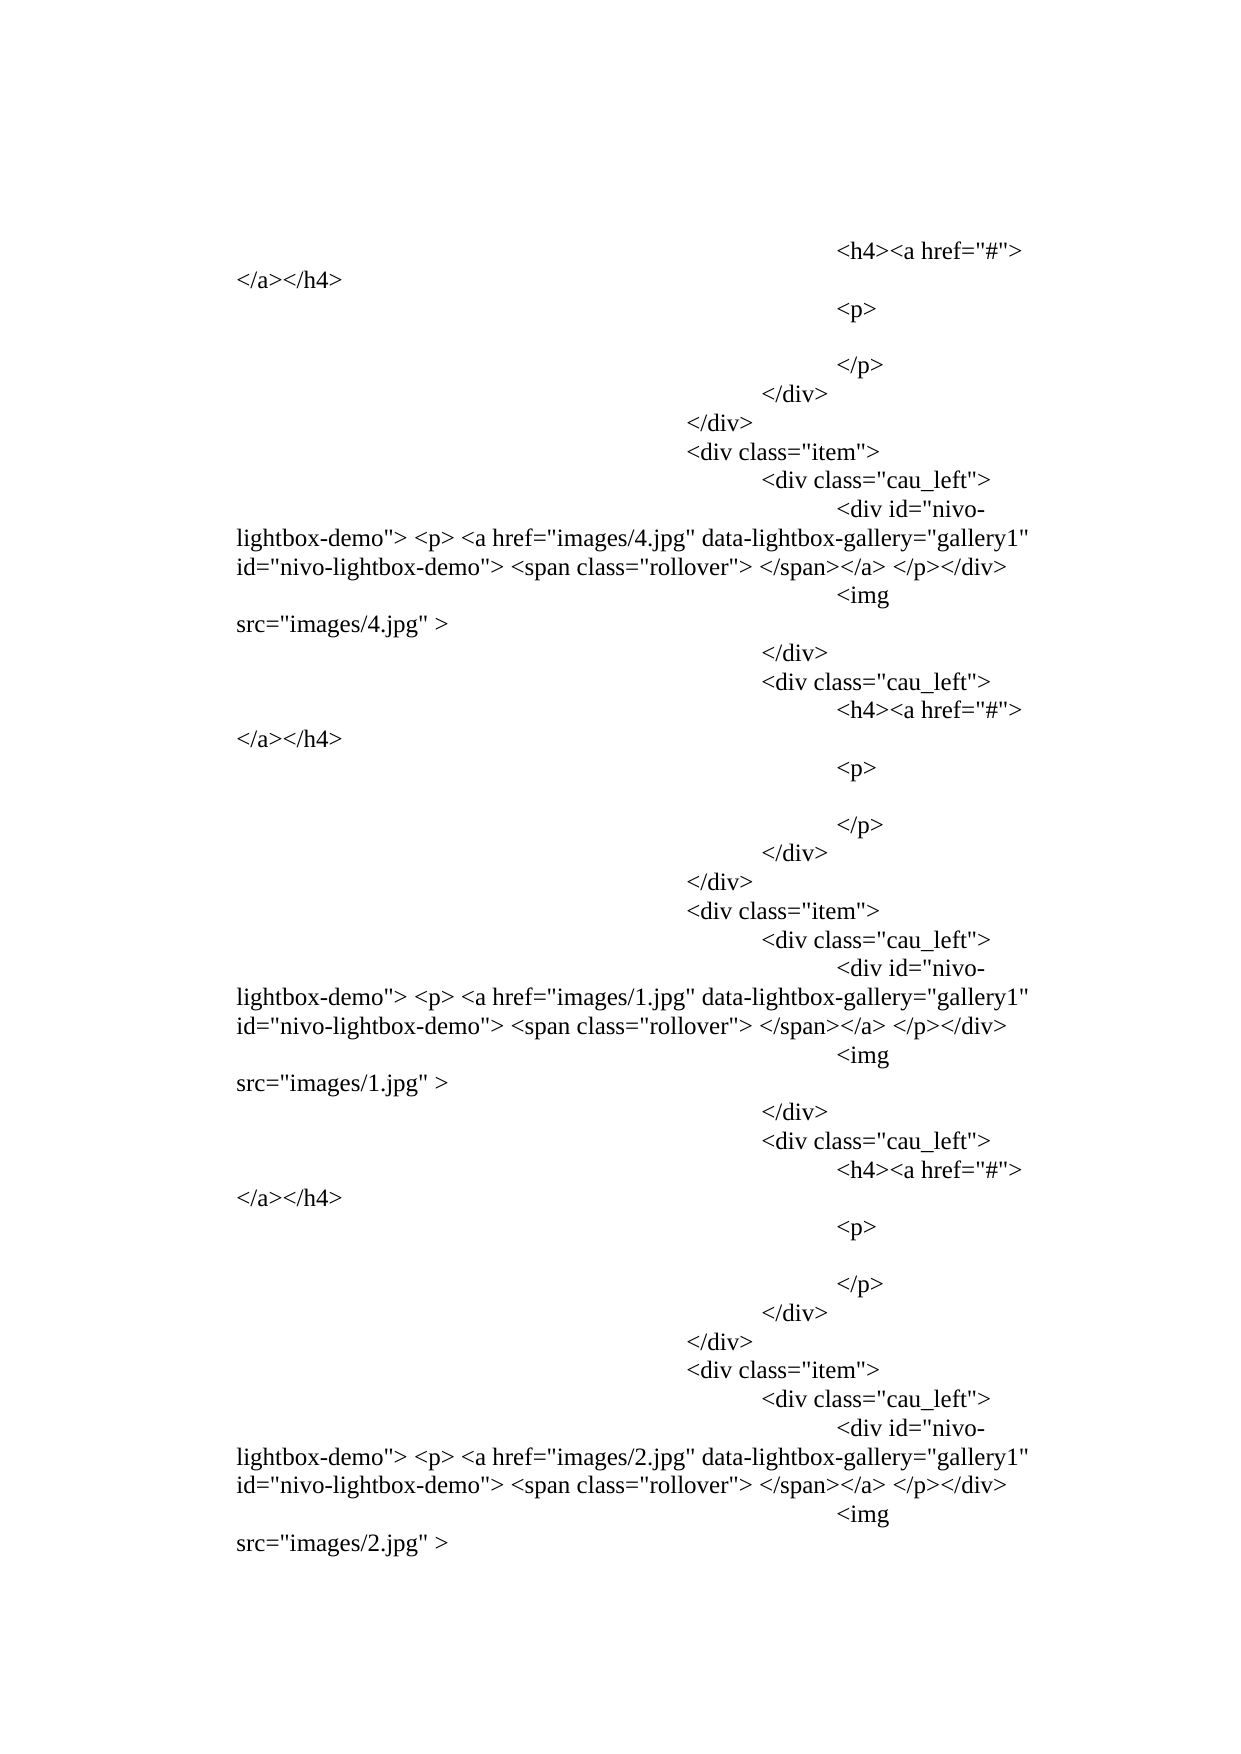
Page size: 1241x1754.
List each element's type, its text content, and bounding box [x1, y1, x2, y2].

text <div class="item"> [236, 437, 1063, 466]
text <div class="cau_left"> [236, 1384, 1063, 1413]
text <div id="nivo-lightbox-demo"> <p> <a href="images/4.jpg" data-lightbox-gallery="gallery1" id="nivo-lightbox-demo"> <span class="rollover"> </span></a> </p></div> [236, 494, 1063, 581]
text <p> [236, 1212, 1063, 1241]
text <div class="item"> [236, 1355, 1063, 1384]
text </div> [236, 408, 1063, 437]
text </p> [236, 1269, 1063, 1298]
text <div id="nivo-lightbox-demo"> <p> <a href="images/2.jpg" data-lightbox-gallery="gallery1" id="nivo-lightbox-demo"> <span class="rollover"> </span></a> </p></div> [236, 1413, 1063, 1499]
text <div class="cau_left"> [236, 925, 1063, 953]
text <h4><a href="#"> </a></h4> [236, 1155, 1063, 1212]
text </div> [236, 1298, 1063, 1327]
text </div> [236, 638, 1063, 667]
text <div class="cau_left"> [236, 667, 1063, 696]
text </div> [236, 867, 1063, 896]
text <img src="images/2.jpg" > [236, 1499, 1063, 1557]
text <div class="item"> [236, 896, 1063, 925]
text <div id="nivo-lightbox-demo"> <p> <a href="images/1.jpg" data-lightbox-gallery="gallery1" id="nivo-lightbox-demo"> <span class="rollover"> </span></a> </p></div> [236, 953, 1063, 1040]
text <p> [236, 294, 1063, 322]
text <p> [236, 753, 1063, 782]
text <h4><a href="#"> </a></h4> [236, 696, 1063, 753]
text <img src="images/1.jpg" > [236, 1040, 1063, 1097]
text <div class="cau_left"> [236, 1126, 1063, 1155]
text <img src="images/4.jpg" > [236, 581, 1063, 638]
text </div> [236, 1097, 1063, 1126]
text </div> [236, 1327, 1063, 1355]
text <div class="cau_left"> [236, 466, 1063, 494]
text </p> [236, 351, 1063, 379]
text </div> [236, 838, 1063, 867]
text </div> [236, 379, 1063, 408]
text </p> [236, 810, 1063, 838]
text <h4><a href="#"> </a></h4> [236, 236, 1063, 294]
